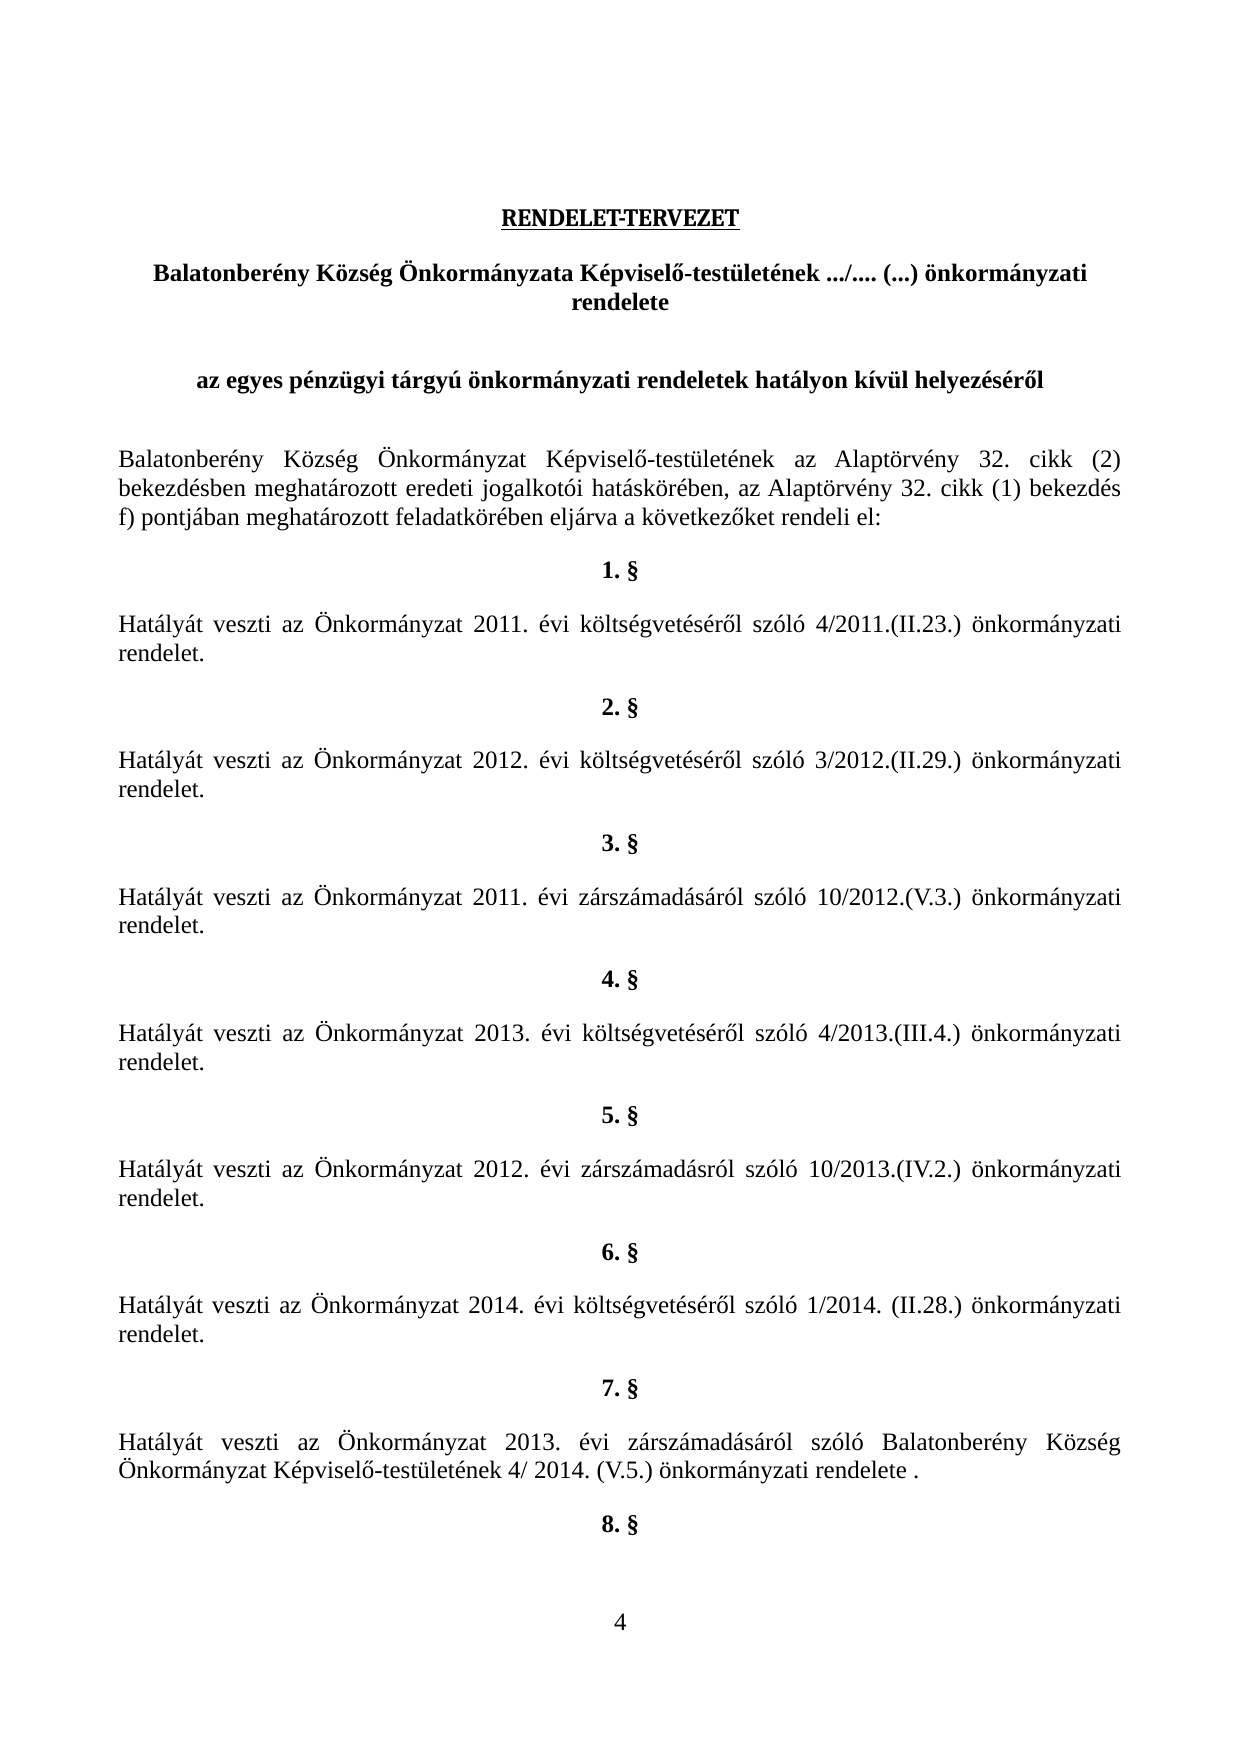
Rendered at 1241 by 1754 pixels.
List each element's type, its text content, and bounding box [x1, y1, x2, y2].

text Hatályát veszti az Önkormányzat 2012. évi költségvetéséről szóló 3/2012.(II.29.) önkormányzati rendelet. [118, 746, 1122, 803]
text Hatályát veszti az Önkormányzat 2013. évi zárszámadásáról szóló Balatonberény Község Önkormányzat Képviselő-testületének 4/ 2014. (V.5.) önkormányzati rendelete . [118, 1427, 1122, 1484]
text 8. § [118, 1509, 1122, 1538]
text Hatályát veszti az Önkormányzat 2012. évi zárszámadásról szóló 10/2013.(IV.2.) önkormányzati rendelet. [118, 1154, 1122, 1212]
text Hatályát veszti az Önkormányzat 2013. évi költségvetéséről szóló 4/2013.(III.4.) önkormányzati rendelet. [118, 1018, 1122, 1076]
text Hatályát veszti az Önkormányzat 2014. évi költségvetéséről szóló 1/2014. (II.28.) önkormányzati rendelet. [118, 1291, 1122, 1348]
text 4. § [118, 964, 1122, 993]
text 1. § [118, 556, 1122, 584]
text 7. § [118, 1373, 1122, 1402]
text Balatonberény Község Önkormányzata Képviselő-testületének .../.... (...) önkormányzati rendelete [118, 258, 1122, 316]
text 6. § [118, 1237, 1122, 1266]
text Balatonberény Község Önkormányzat Képviselő-testületének az Alaptörvény 32. cikk (2) bekezdésben meghatározott eredeti jogalkotói hatáskörében, az Alaptörvény 32. cikk (1) bekezdés f) pontjában meghatározott feladatkörében eljárva a következőket rendeli el: [118, 444, 1122, 531]
text 3. § [118, 828, 1122, 857]
text 2. § [118, 692, 1122, 721]
text az egyes pénzügyi tárgyú önkormányzati rendeletek hatályon kívül helyezéséről [118, 366, 1122, 394]
text RENDELET-TERVEZET [118, 204, 1122, 233]
text 5. § [118, 1101, 1122, 1129]
text Hatályát veszti az Önkormányzat 2011. évi költségvetéséről szóló 4/2011.(II.23.) önkormányzati rendelet. [118, 609, 1122, 667]
text Hatályát veszti az Önkormányzat 2011. évi zárszámadásáról szóló 10/2012.(V.3.) önkormányzati rendelet. [118, 882, 1122, 939]
